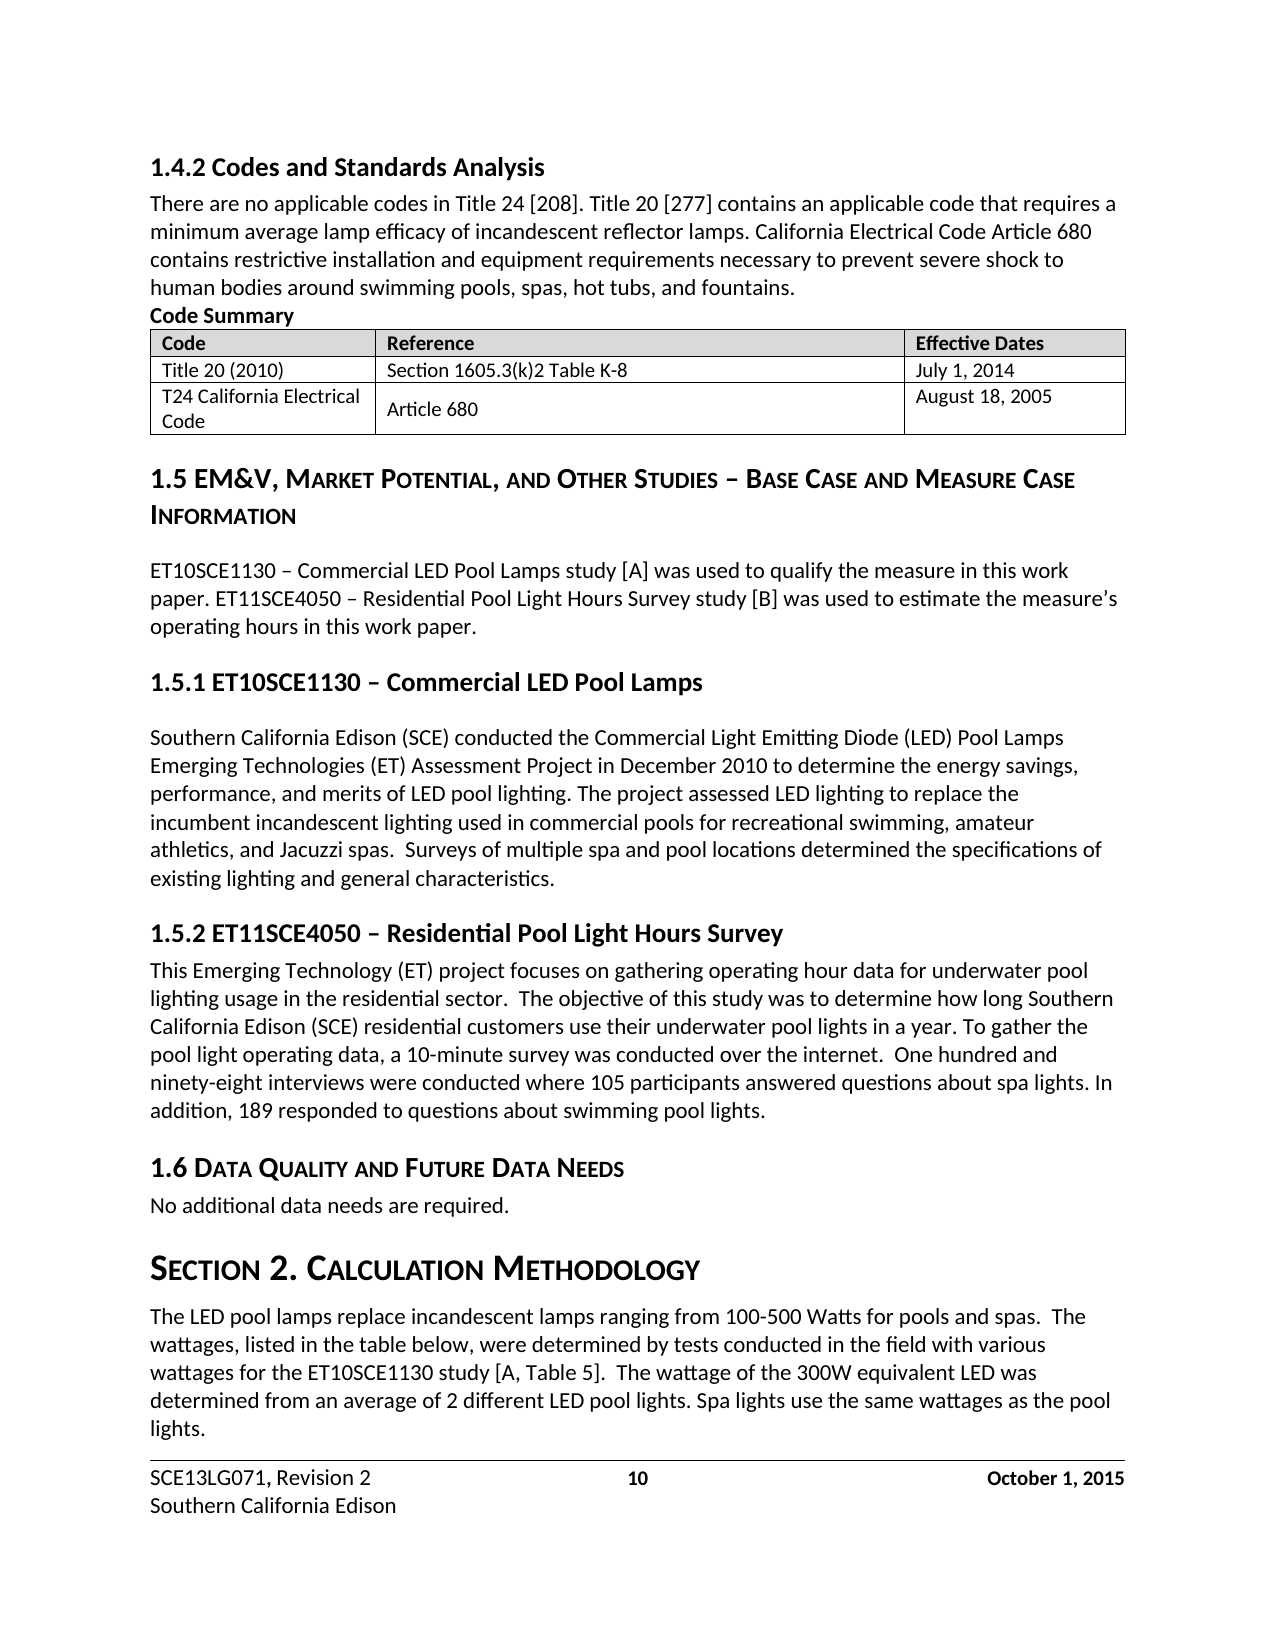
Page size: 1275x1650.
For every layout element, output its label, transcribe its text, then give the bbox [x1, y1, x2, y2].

table_header Effective Dates [905, 330, 1125, 356]
text Code Summary [150, 301, 1125, 329]
subtitle 1.5.1 ET10SCE1130 – Commercial LED Pool Lamps [150, 666, 1125, 698]
table_cell Section 1605.3(k)2 Table K-8 [376, 357, 904, 382]
table_cell August 18, 2005 [905, 383, 1125, 434]
table_cell Title 20 (2010) [151, 357, 375, 382]
text This Emerging Technology (ET) project focuses on gathering operating hour data for underwater pool lighting usage in the residential sector. The objective of this study was to determine how long Southern California Edison (SCE) residential customers use their underwater pool lights in a year. To gather the pool light operating data, a 10-minute survey was conducted over the internet. One hundred and ninety-eight interviews were conducted where 105 participants answered questions about spa lights. In addition, 189 responded to questions about swimming pool lights. [150, 956, 1125, 1124]
subtitle Section 2. Calculation Methodology [150, 1244, 1125, 1290]
subtitle 1.5.2 ET11SCE4050 – Residential Pool Light Hours Survey [150, 917, 1125, 950]
table_header Reference [376, 330, 904, 356]
text There are no applicable codes in Title 24 [208]. Title 20 [277] contains an applicable code that requires a minimum average lamp efficacy of incandescent reflector lamps. California Electrical Code Article 680 contains restrictive installation and equipment requirements necessary to prevent severe shock to human bodies around swimming pools, spas, hot tubs, and fountains. [150, 189, 1125, 301]
subtitle Southern California Edison (SCE) conducted the Commercial Light Emitting Diode (LED) Pool Lamps Emerging Technologies (ET) Assessment Project in December 2010 to determine the energy savings, performance, and merits of LED pool lighting. The project assessed LED lighting to replace the incumbent incandescent lighting used in commercial pools for recreational swimming, amateur athletics, and Jacuzzi spas. Surveys of multiple spa and pool locations determined the specifications of existing lighting and general characteristics. [150, 723, 1125, 892]
subtitle 1.5 EM&V, Market Potential, and Other Studies – Base Case and Measure Case Information [150, 460, 1125, 531]
text No additional data needs are required. [150, 1191, 1125, 1219]
text The LED pool lamps replace incandescent lamps ranging from 100-500 Watts for pools and spas. The wattages, listed in the table below, were determined by tests conducted in the field with various wattages for the ET10SCE1130 study [A, Table 5]. The wattage of the 300W equivalent LED was determined from an average of 2 different LED pool lights. Spa lights use the same wattages as the pool lights. [150, 1302, 1125, 1442]
table_cell T24 California Electrical Code [151, 383, 375, 434]
subtitle 1.6 Data Quality and Future Data Needs [150, 1149, 1125, 1185]
table_header Code [151, 330, 375, 356]
table_cell July 1, 2014 [905, 357, 1125, 382]
subtitle ET10SCE1130 – Commercial LED Pool Lamps study [A] was used to qualify the measure in this work paper. ET11SCE4050 – Residential Pool Light Hours Survey study [B] was used to estimate the measure’s operating hours in this work paper. [150, 556, 1125, 641]
table_cell Article 680 [376, 383, 904, 434]
subtitle 1.4.2 Codes and Standards Analysis [150, 150, 1125, 183]
